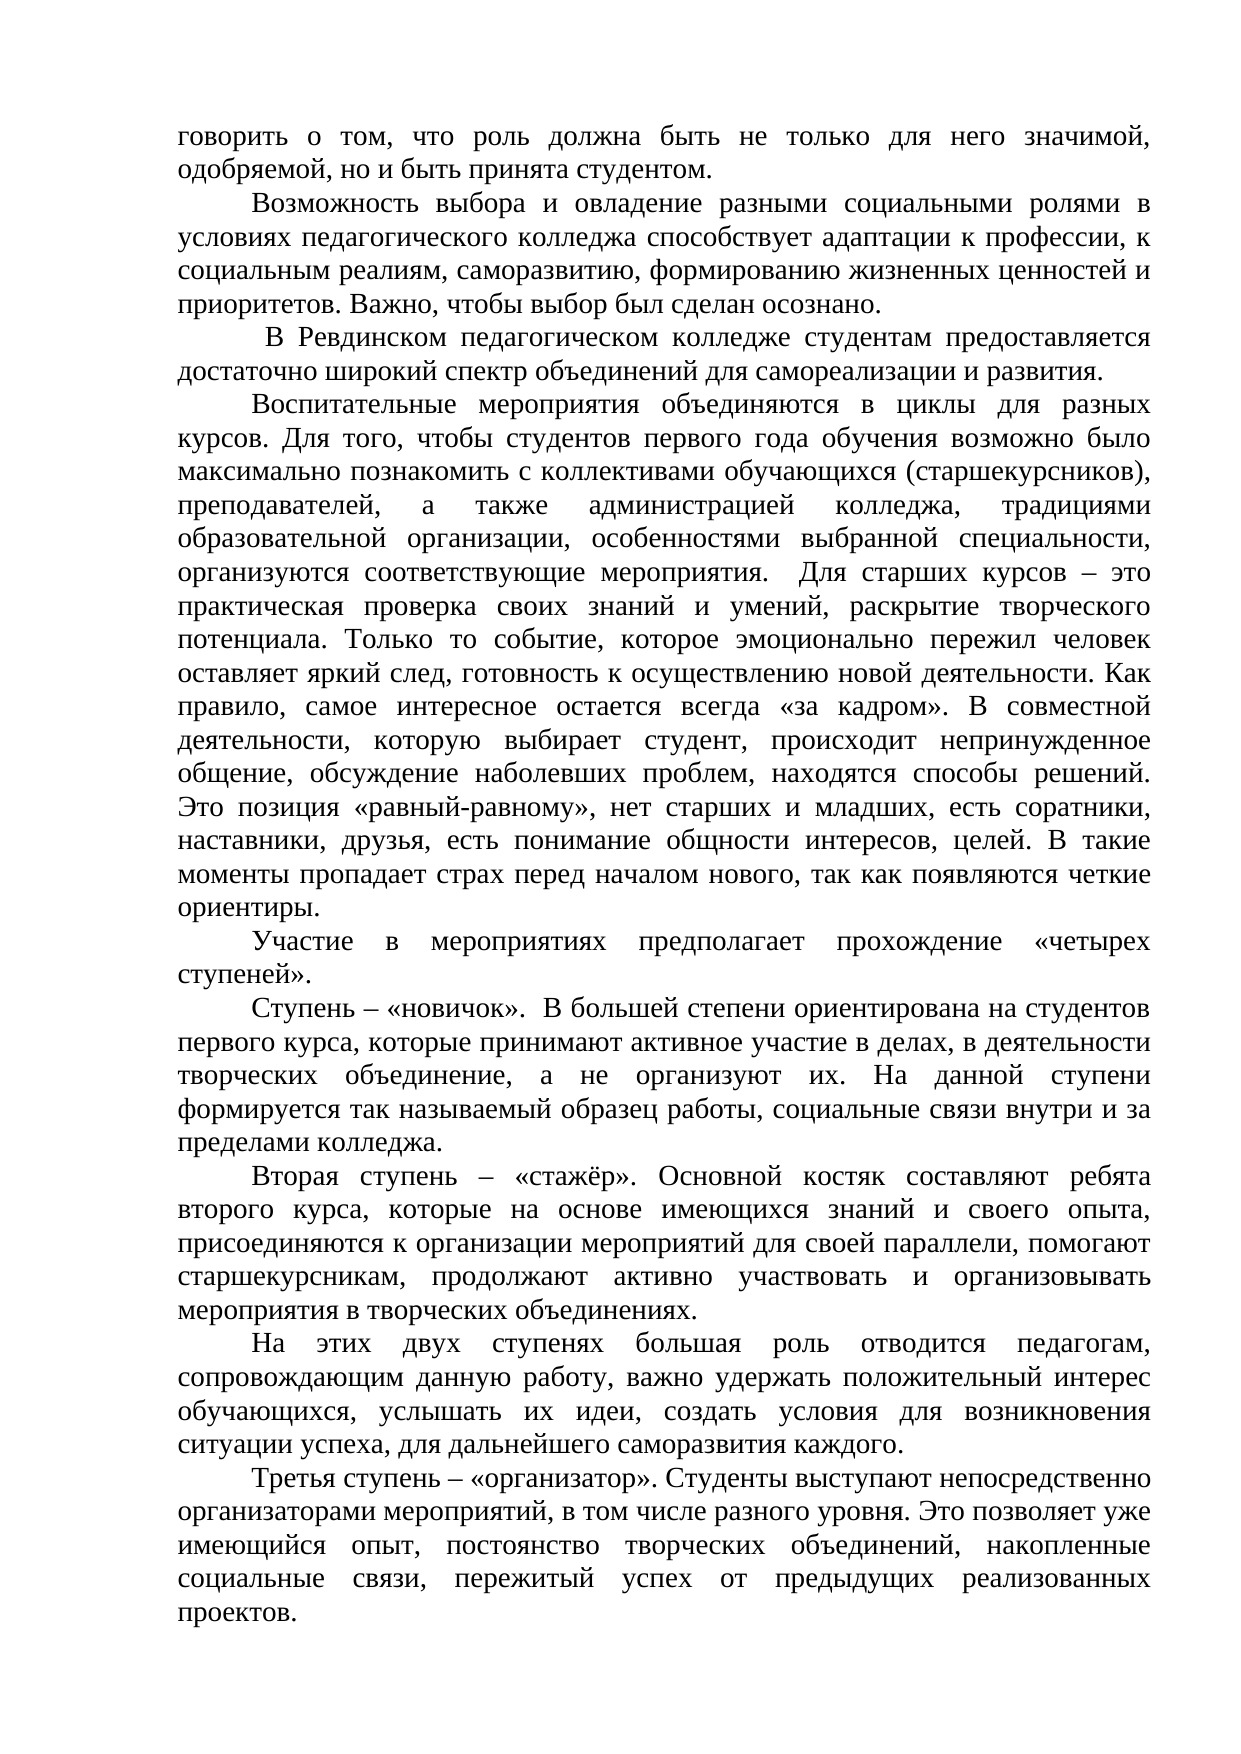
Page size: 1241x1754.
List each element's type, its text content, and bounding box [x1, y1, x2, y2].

text Вторая ступень – «стажёр». Основной костяк составляют ребята второго курса, которые на основе имеющихся знаний и своего опыта, присоединяются к организации мероприятий для своей параллели, помогают старшекурсникам, продолжают активно участвовать и организовывать мероприятия в творческих объединениях. [177, 1158, 1152, 1326]
text Третья ступень – «организатор». Студенты выступают непосредственно организаторами мероприятий, в том числе разного уровня. Это позволяет уже имеющийся опыт, постоянство творческих объединений, накопленные социальные связи, пережитый успех от предыдущих реализованных проектов. [177, 1460, 1152, 1627]
text Воспитательные мероприятия объединяются в циклы для разных курсов. Для того, чтобы студентов первого года обучения возможно было максимально познакомить с коллективами обучающихся (старшекурсников), преподавателей, а также администрацией колледжа, традициями образовательной организации, особенностями выбранной специальности, организуются соответствующие мероприятия. Для старших курсов – это практическая проверка своих знаний и умений, раскрытие творческого потенциала. Только то событие, которое эмоционально пережил человек оставляет яркий след, готовность к осуществлению новой деятельности. Как правило, самое интересное остается всегда «за кадром». В совместной деятельности, которую выбирает студент, происходит непринужденное общение, обсуждение наболевших проблем, находятся способы решений. Это позиция «равный-равному», нет старших и младших, есть соратники, наставники, друзья, есть понимание общности интересов, целей. В такие моменты пропадает страх перед началом нового, так как появляются четкие ориентиры. [177, 386, 1152, 923]
text Ступень – «новичок». В большей степени ориентирована на студентов первого курса, которые принимают активное участие в делах, в деятельности творческих объединение, а не организуют их. На данной ступени формируется так называемый образец работы, социальные связи внутри и за пределами колледжа. [177, 990, 1152, 1158]
text В Ревдинском педагогическом колледже студентам предоставляется достаточно широкий спектр объединений для самореализации и развития. [177, 319, 1152, 386]
text На этих двух ступенях большая роль отводится педагогам, сопровождающим данную работу, важно удержать положительный интерес обучающихся, услышать их идеи, создать условия для возникновения ситуации успеха, для дальнейшего саморазвития каждого. [177, 1326, 1152, 1460]
text Участие в мероприятиях предполагает прохождение «четырех ступеней». [177, 923, 1152, 990]
text Возможность выбора и овладение разными социальными ролями в условиях педагогического колледжа способствует адаптации к профессии, к социальным реалиям, саморазвитию, формированию жизненных ценностей и приоритетов. Важно, чтобы выбор был сделан осознано. [177, 185, 1152, 319]
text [177, 118, 1152, 185]
